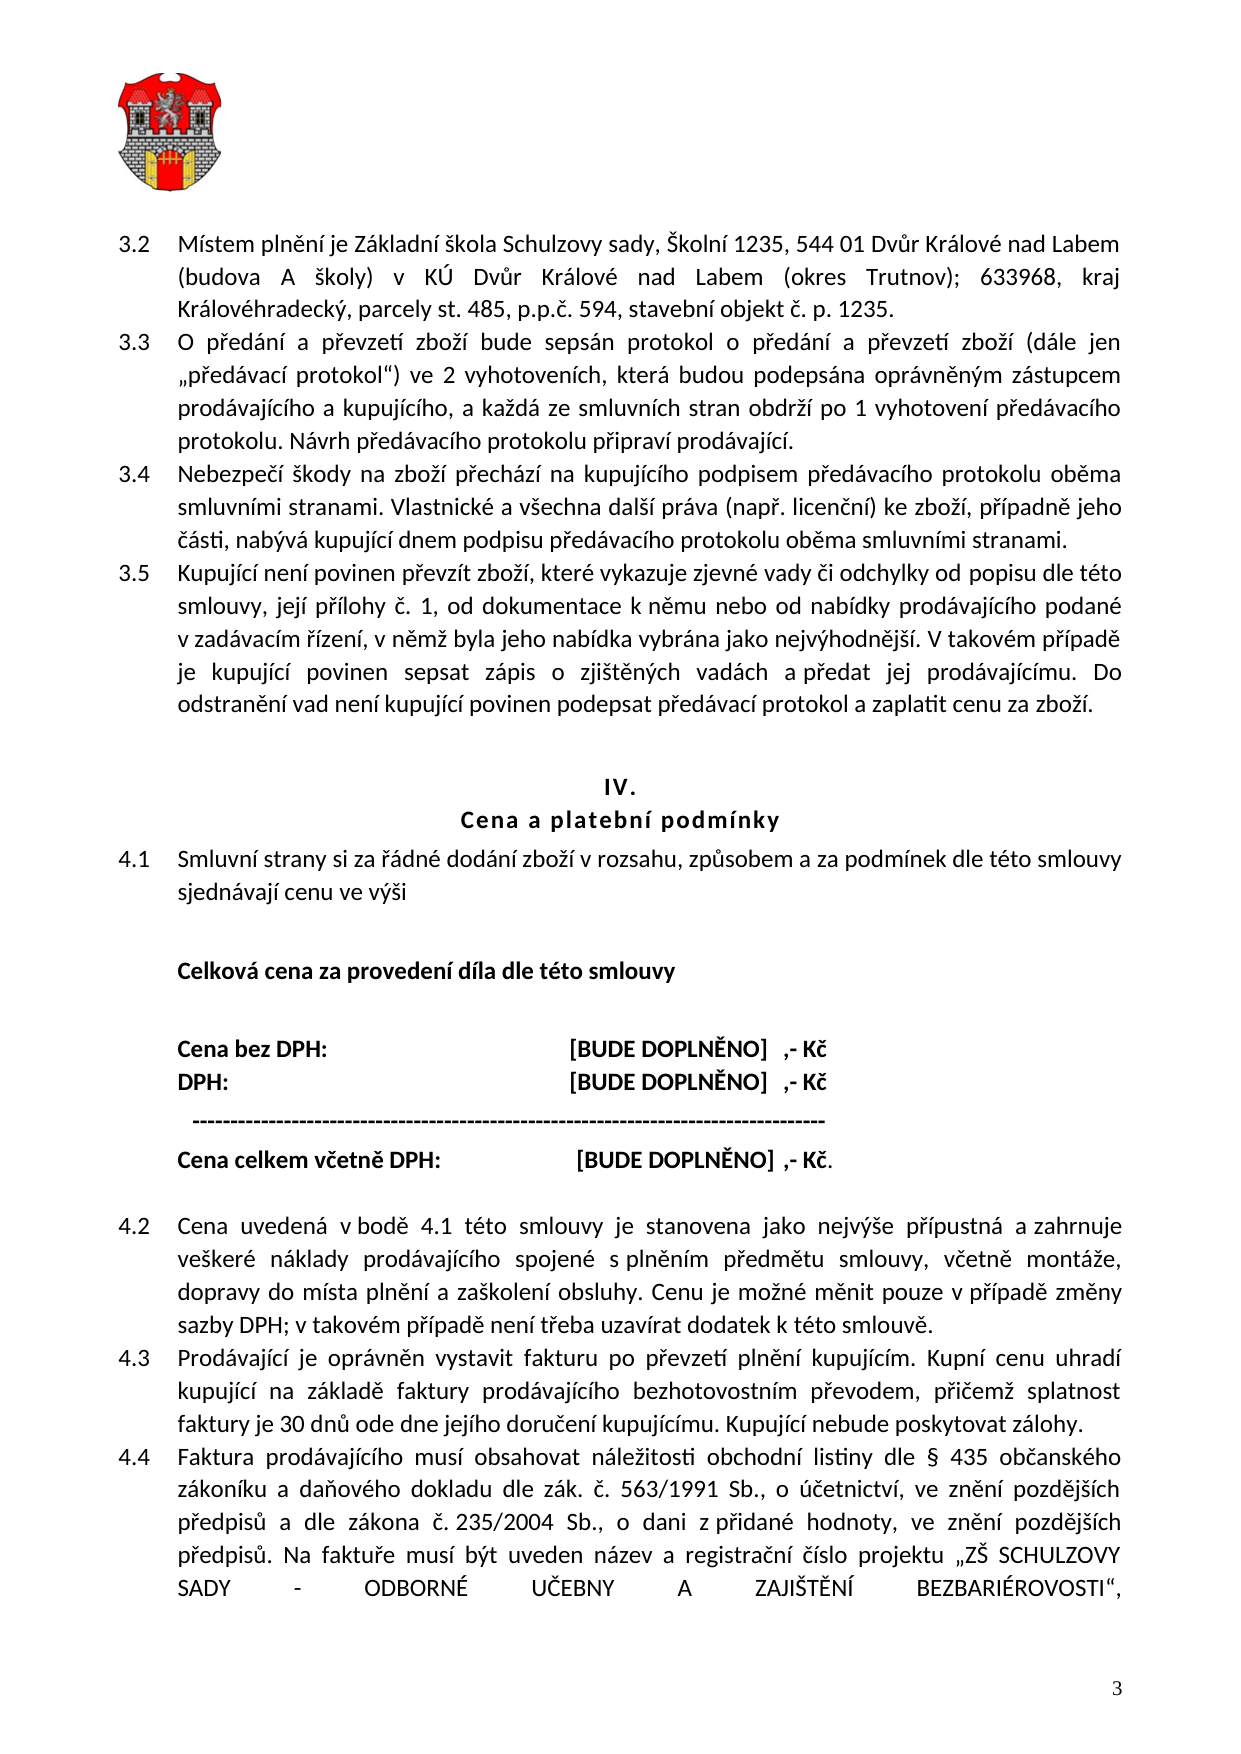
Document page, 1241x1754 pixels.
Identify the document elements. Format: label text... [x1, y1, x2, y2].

list 3.4 Nebezpečí škody na zboží přechází na kupujícího podpisem předávacího protokolu oběma smluvními stranami. Vlastnické a všechna další práva (např. licenční) ke zboží, případně jeho části, nabývá kupující dnem podpisu předávacího protokolu oběma smluvními stranami. [118, 458, 1122, 554]
text Cena bez DPH: [BUDE DOPLNĚNO] ,- Kč [177, 1033, 1122, 1064]
subtitle IV. [118, 772, 1122, 802]
list 3.5 Kupující není povinen převzít zboží, které vykazuje zjevné vady či odchylky od popisu dle této smlouvy, její přílohy č. 1, od dokumentace k němu nebo od nabídky prodávajícího podané v zadávacím řízení, v němž byla jeho nabídka vybrána jako nejvýhodnější. V takovém případě je kupující povinen sepsat zápis o zjištěných vadách a předat jej prodávajícímu. Do odstranění vad není kupující povinen podepsat předávací protokol a zaplatit cenu za zboží. [118, 557, 1122, 719]
list 3.3 O předání a převzetí zboží bude sepsán protokol o předání a převzetí zboží (dále jen „předávací protokol“) ve 2 vyhotoveních, která budou podepsána oprávněným zástupcem prodávajícího a kupujícího, a každá ze smluvních stran obdrží po 1 vyhotovení předávacího protokolu. Návrh předávacího protokolu připraví prodávající. [118, 327, 1122, 456]
list 4.3 Prodávající je oprávněn vystavit fakturu po převzetí plnění kupujícím. Kupní cenu uhradí kupující na základě faktury prodávajícího bezhotovostním převodem, přičemž splatnost faktury je 30 dnů ode dne jejího doručení kupujícímu. Kupující nebude poskytovat zálohy. [118, 1342, 1122, 1438]
text DPH: [BUDE DOPLNĚNO] ,- Kč [177, 1066, 1122, 1097]
list 4.2 Cena uvedená v bodě 4.1 této smlouvy je stanovena jako nejvýše přípustná a zahrnuje veškeré náklady prodávajícího spojené s plněním předmětu smlouvy, včetně montáže, dopravy do místa plnění a zaškolení obsluhy. Cenu je možné měnit pouze v případě změny sazby DPH; v takovém případě není třeba uzavírat dodatek k této smlouvě. [118, 1210, 1122, 1339]
text Celková cena za provedení díla dle této smlouvy [177, 955, 1122, 985]
list Cena celkem včetně DPH: [BUDE DOPLNĚNO] ,- Kč. [177, 1144, 1122, 1175]
picture [118, 73, 222, 192]
list Smluvní strany si za řádné dodání zboží v rozsahu, způsobem a za podmínek dle této smlouvy sjednávají cenu ve výši [118, 844, 1122, 907]
list 3.2 Místem plnění je Základní škola Schulzovy sady, Školní 1235, 544 01 Dvůr Králové nad Labem (budova A školy) v KÚ Dvůr Králové nad Labem (okres Trutnov); 633968, kraj Královéhradecký, parcely st. 485, p.p.č. 594, stavební objekt č. p. 1235. [118, 228, 1122, 324]
text ----------------------------------------------------------------------------------- [177, 1105, 1122, 1136]
subtitle Cena a platební podmínky [118, 804, 1122, 835]
